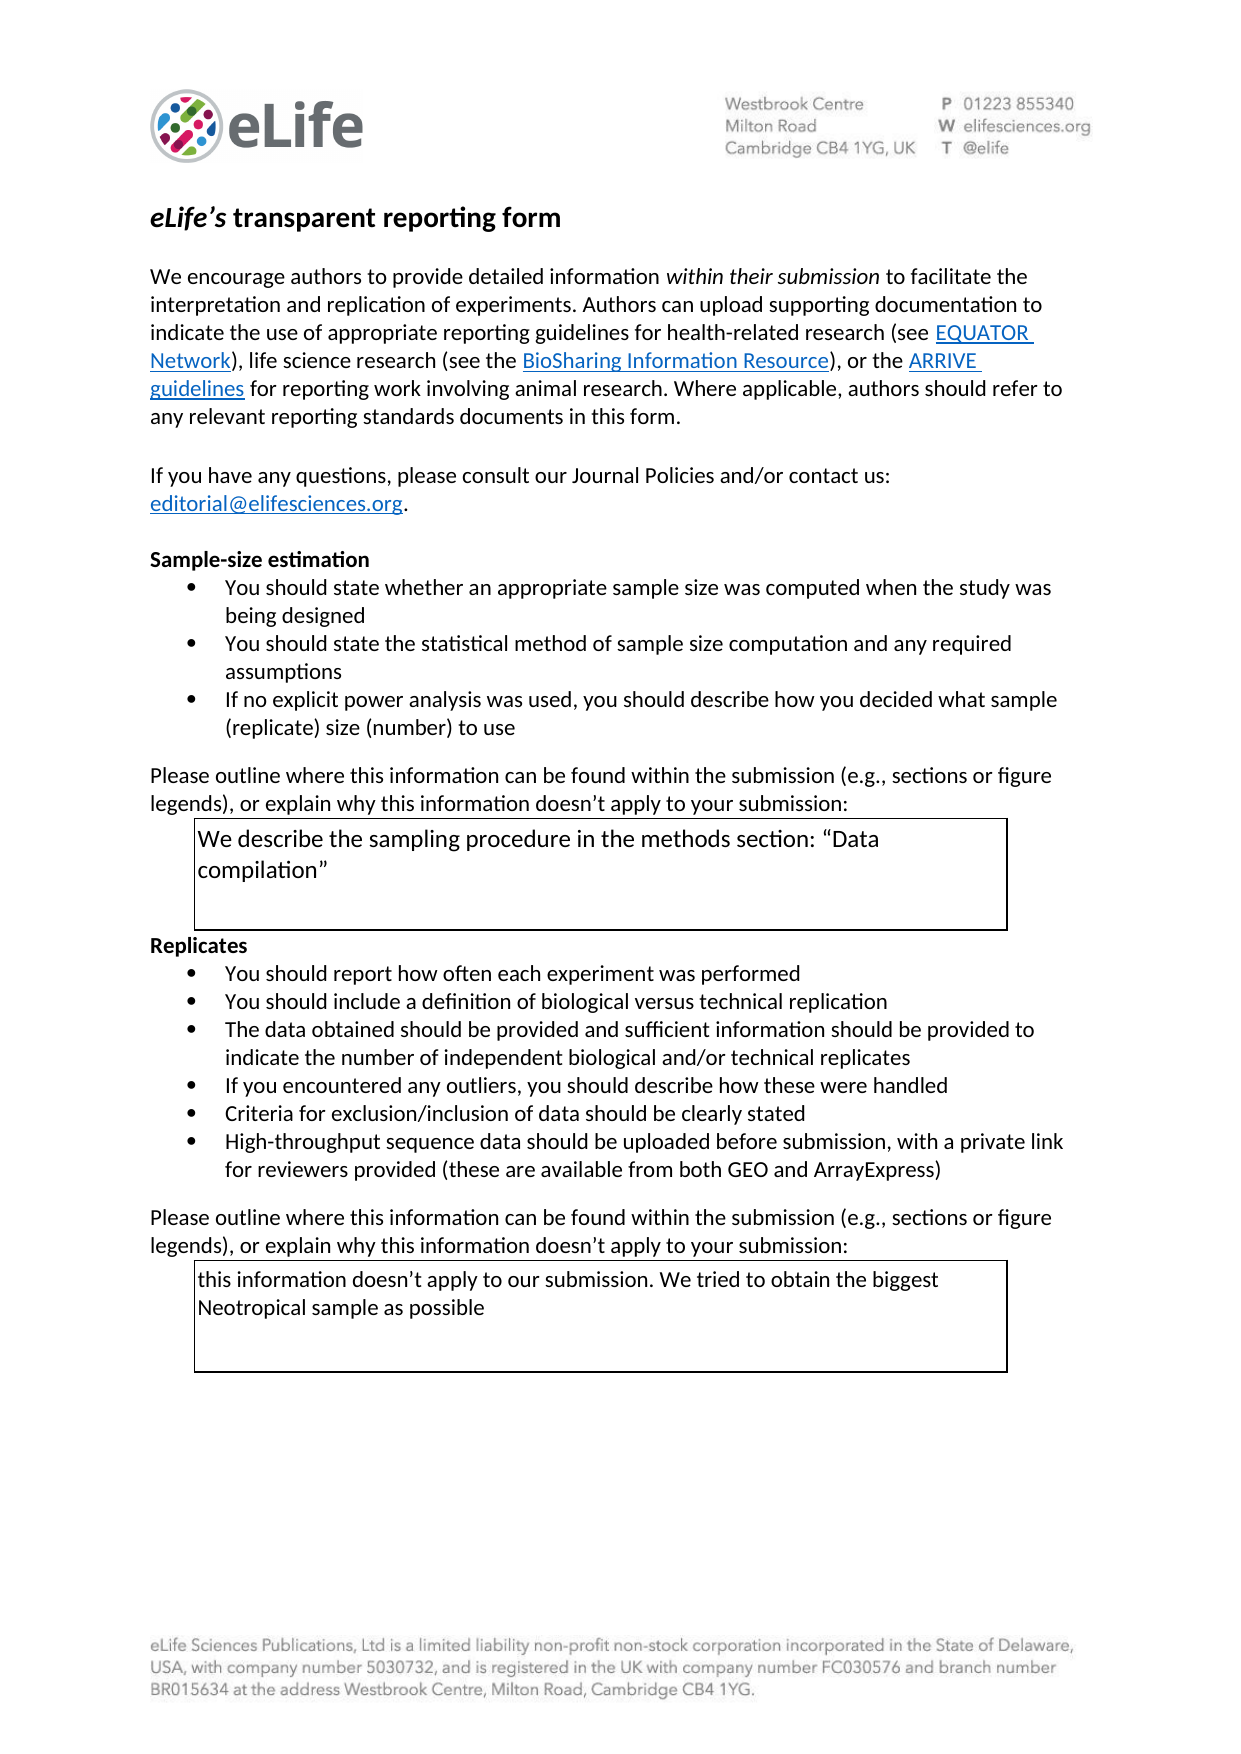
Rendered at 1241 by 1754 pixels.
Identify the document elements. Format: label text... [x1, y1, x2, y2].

text We describe the sampling procedure in the methods section: “Data compilation” [195, 821, 1006, 886]
picture [0, 1593, 1241, 1713]
list The data obtained should be provided and sufficient information should be provided to indicate the number of independent biological and/or technical replicates [187, 1015, 1090, 1071]
list Criteria for exclusion/inclusion of data should be clearly stated [187, 1099, 1090, 1127]
text If you have any questions, please consult our Journal Policies and/or contact us: editorial@elifesciences.org. [150, 461, 1090, 517]
picture [683, 16, 1240, 188]
list If you encountered any outliers, you should describe how these were handled [187, 1071, 1090, 1099]
text Sample-size estimation [150, 545, 1090, 573]
list You should include a definition of biological versus technical replication [187, 987, 1090, 1015]
picture [150, 89, 363, 163]
list You should state the statistical method of sample size computation and any required assumptions [187, 629, 1090, 685]
list You should report how often each experiment was performed [187, 959, 1090, 987]
text eLife’s transparent reporting form [150, 199, 1090, 234]
text We encourage authors to provide detailed information within their submission to facilitate the interpretation and replication of experiments. Authors can upload supporting documentation to indicate the use of appropriate reporting guidelines for health-related research (see EQUATOR Network), life science research (see the BioSharing Information Resource), or the ARRIVE guidelines for reporting work involving animal research. Where applicable, authors should refer to any relevant reporting standards documents in this form. [150, 262, 1090, 430]
text Replicates [150, 846, 1090, 959]
list High-throughput sequence data should be uploaded before submission, with a private link for reviewers provided (these are available from both GEO and ArrayExpress) [187, 1127, 1090, 1183]
text this information doesn’t apply to our submission. We tried to obtain the biggest Neotropical sample as possible [195, 1263, 1006, 1323]
list You should state whether an appropriate sample size was computed when the study was being designed [187, 573, 1090, 629]
list If no explicit power analysis was used, you should describe how you decided what sample (replicate) size (number) to use [187, 685, 1090, 741]
